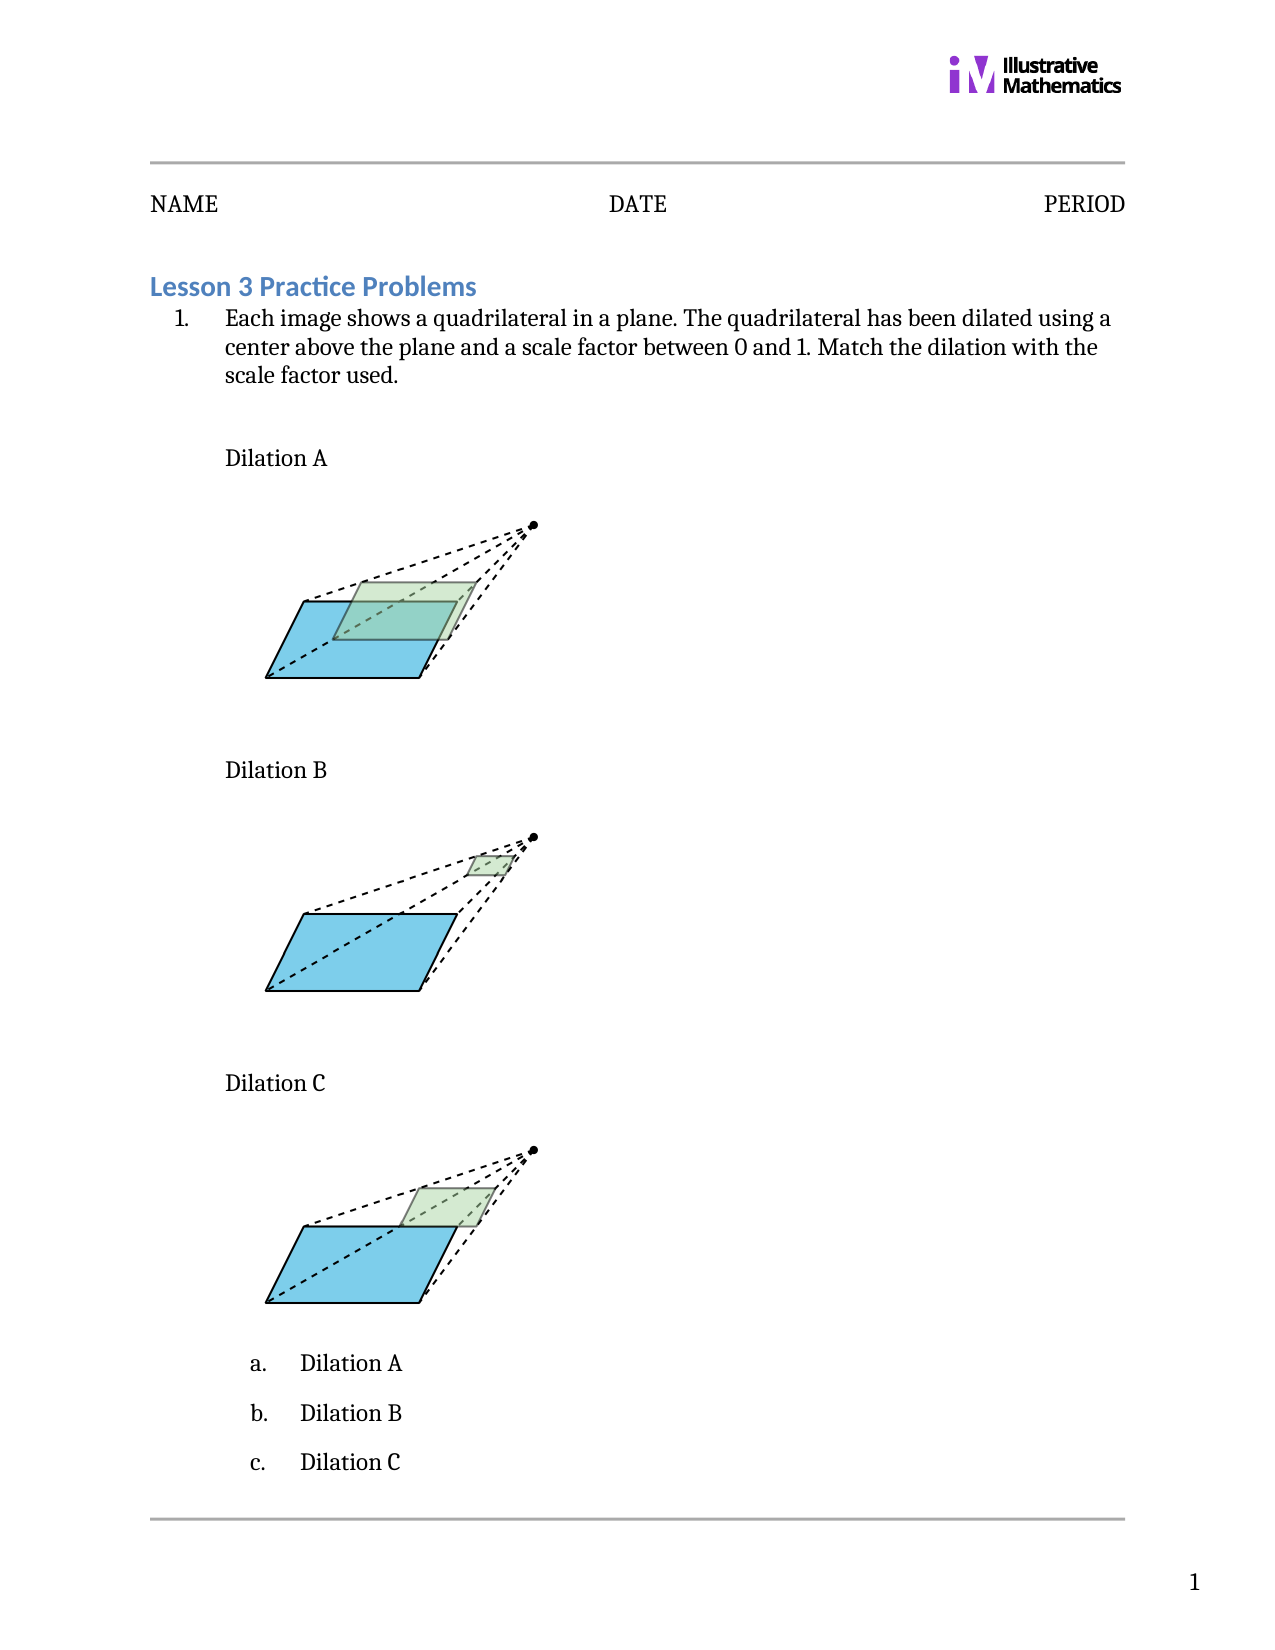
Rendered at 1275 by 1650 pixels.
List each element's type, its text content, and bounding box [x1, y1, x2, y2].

picture [949, 55, 1121, 93]
subtitle Lesson 3 Practice Problems [150, 268, 1125, 304]
picture [243, 493, 559, 714]
list Dilation C [250, 1448, 1125, 1477]
picture [243, 805, 559, 1027]
list Dilation B [250, 1398, 1125, 1427]
list Dilation C [175, 1069, 1125, 1097]
list Dilation A [175, 443, 1125, 472]
list Each image shows a quadrilateral in a plane. The quadrilateral has been dilated using a center above the plane and a scale factor between 0 and 1. Match the dilation with the scale factor used. [175, 304, 1125, 390]
picture [243, 1118, 559, 1339]
list Dilation B [175, 756, 1125, 785]
list Dilation A [250, 1349, 1125, 1378]
